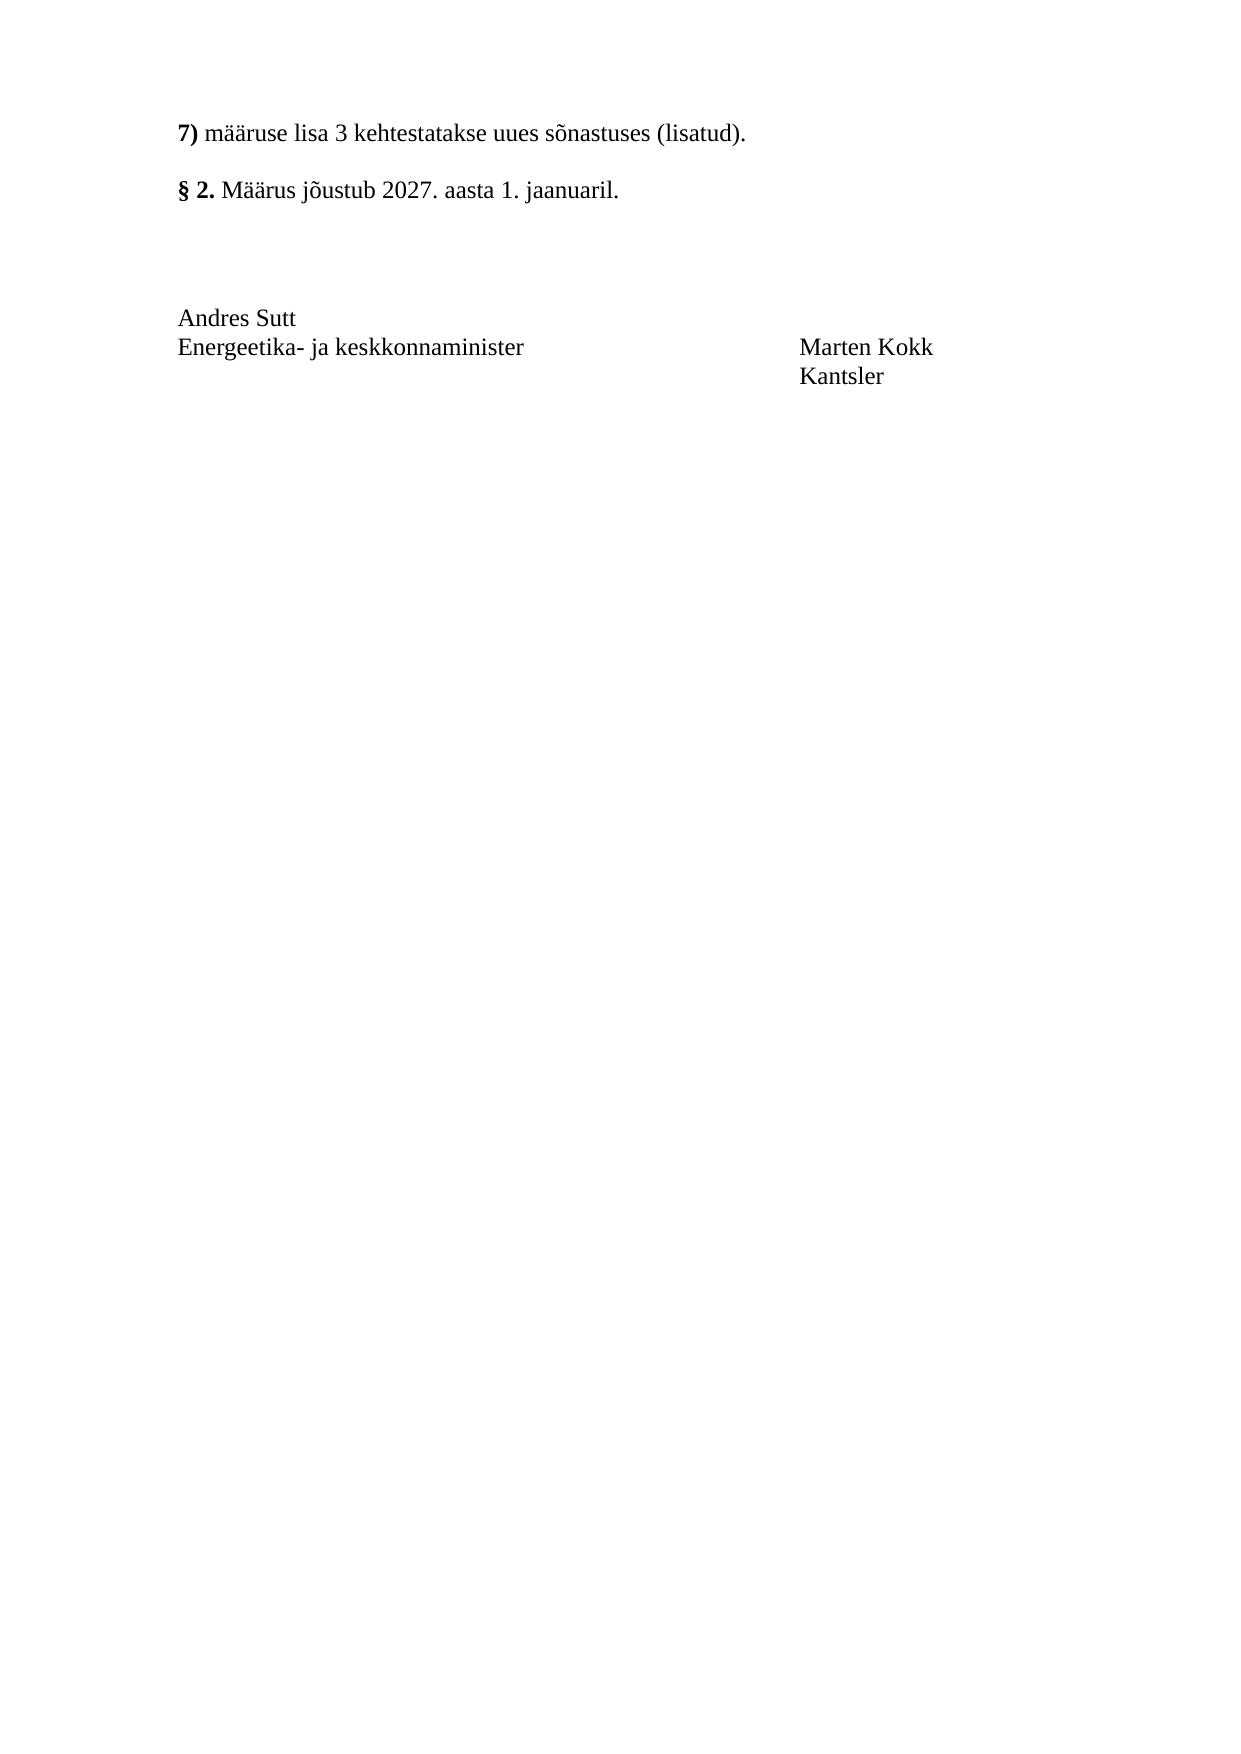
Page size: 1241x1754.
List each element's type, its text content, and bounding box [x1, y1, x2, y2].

text Kantsler [177, 361, 1122, 390]
text § 2. Määrus jõustub 2027. aasta 1. jaanuaril. [177, 176, 1122, 204]
text Energeetika- ja keskkonnaminister Marten Kokk [177, 332, 1122, 361]
text 7) määruse lisa 3 kehtestatakse uues sõnastuses (lisatud). [177, 118, 1122, 147]
text Andres Sutt [177, 303, 1122, 332]
